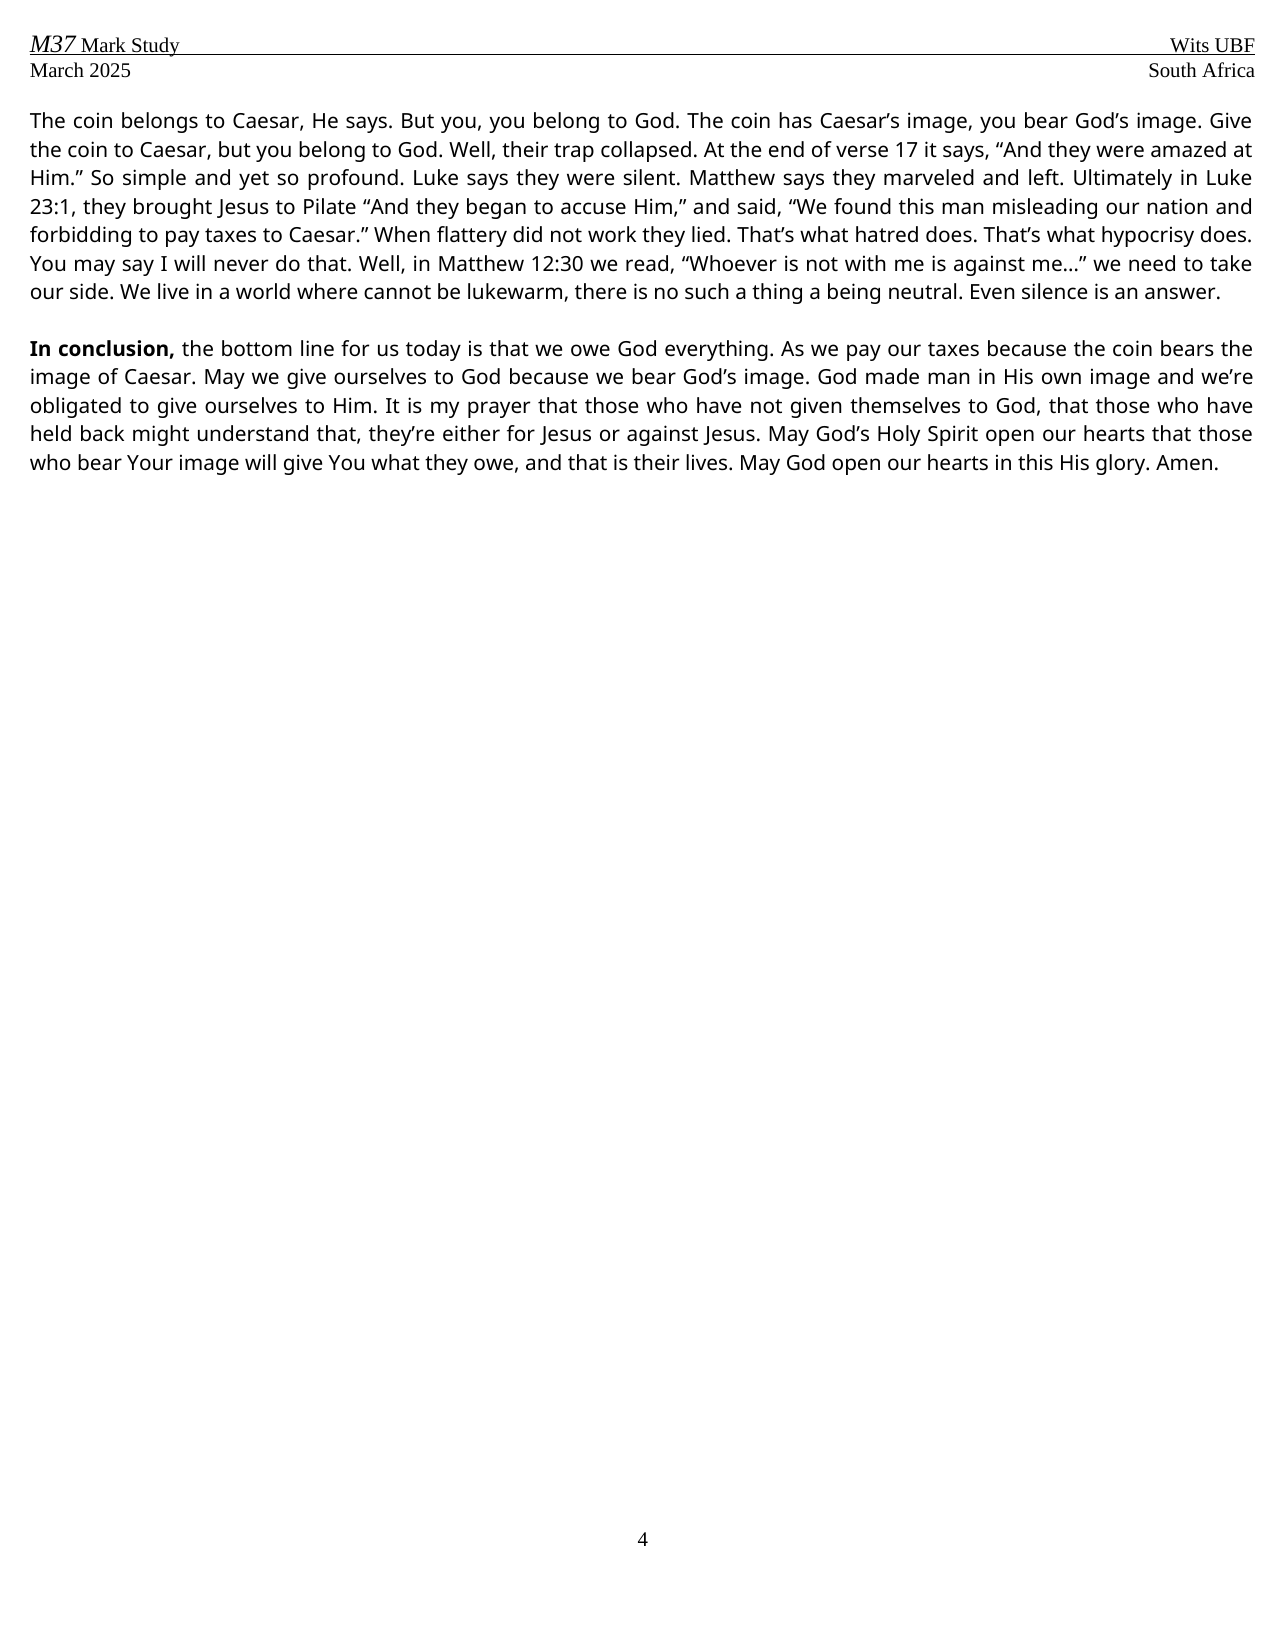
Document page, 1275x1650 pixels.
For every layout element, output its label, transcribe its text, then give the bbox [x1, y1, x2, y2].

text In conclusion, the bottom line for us today is that we owe God everything. As we pay our taxes because the coin bears the image of Caesar. May we give ourselves to God because we bear God’s image. God made man in His own image and we’re obligated to give ourselves to Him. It is my prayer that those who have not given themselves to God, that those who have held back might understand that, they’re either for Jesus or against Jesus. May God’s Holy Spirit open our hearts that those who bear Your image will give You what they owe, and that is their lives. May God open our hearts in this His glory. Amen. [29, 334, 1255, 476]
text The coin belongs to Caesar, He says. But you, you belong to God. The coin has Caesar’s image, you bear God’s image. Give the coin to Caesar, but you belong to God. Well, their trap collapsed. At the end of verse 17 it says, “And they were amazed at Him.” So simple and yet so profound. Luke says they were silent. Matthew says they marveled and left. Ultimately in Luke 23:1, they brought Jesus to Pilate “And they began to accuse Him,” and said, “We found this man misleading our nation and forbidding to pay taxes to Caesar.” When flattery did not work they lied. That’s what hatred does. That’s what hypocrisy does. You may say I will never do that. Well, in Matthew 12:30 we read, “Whoever is not with me is against me…” we need to take our side. We live in a world where cannot be lukewarm, there is no such a thing a being neutral. Even silence is an answer. [29, 106, 1255, 306]
